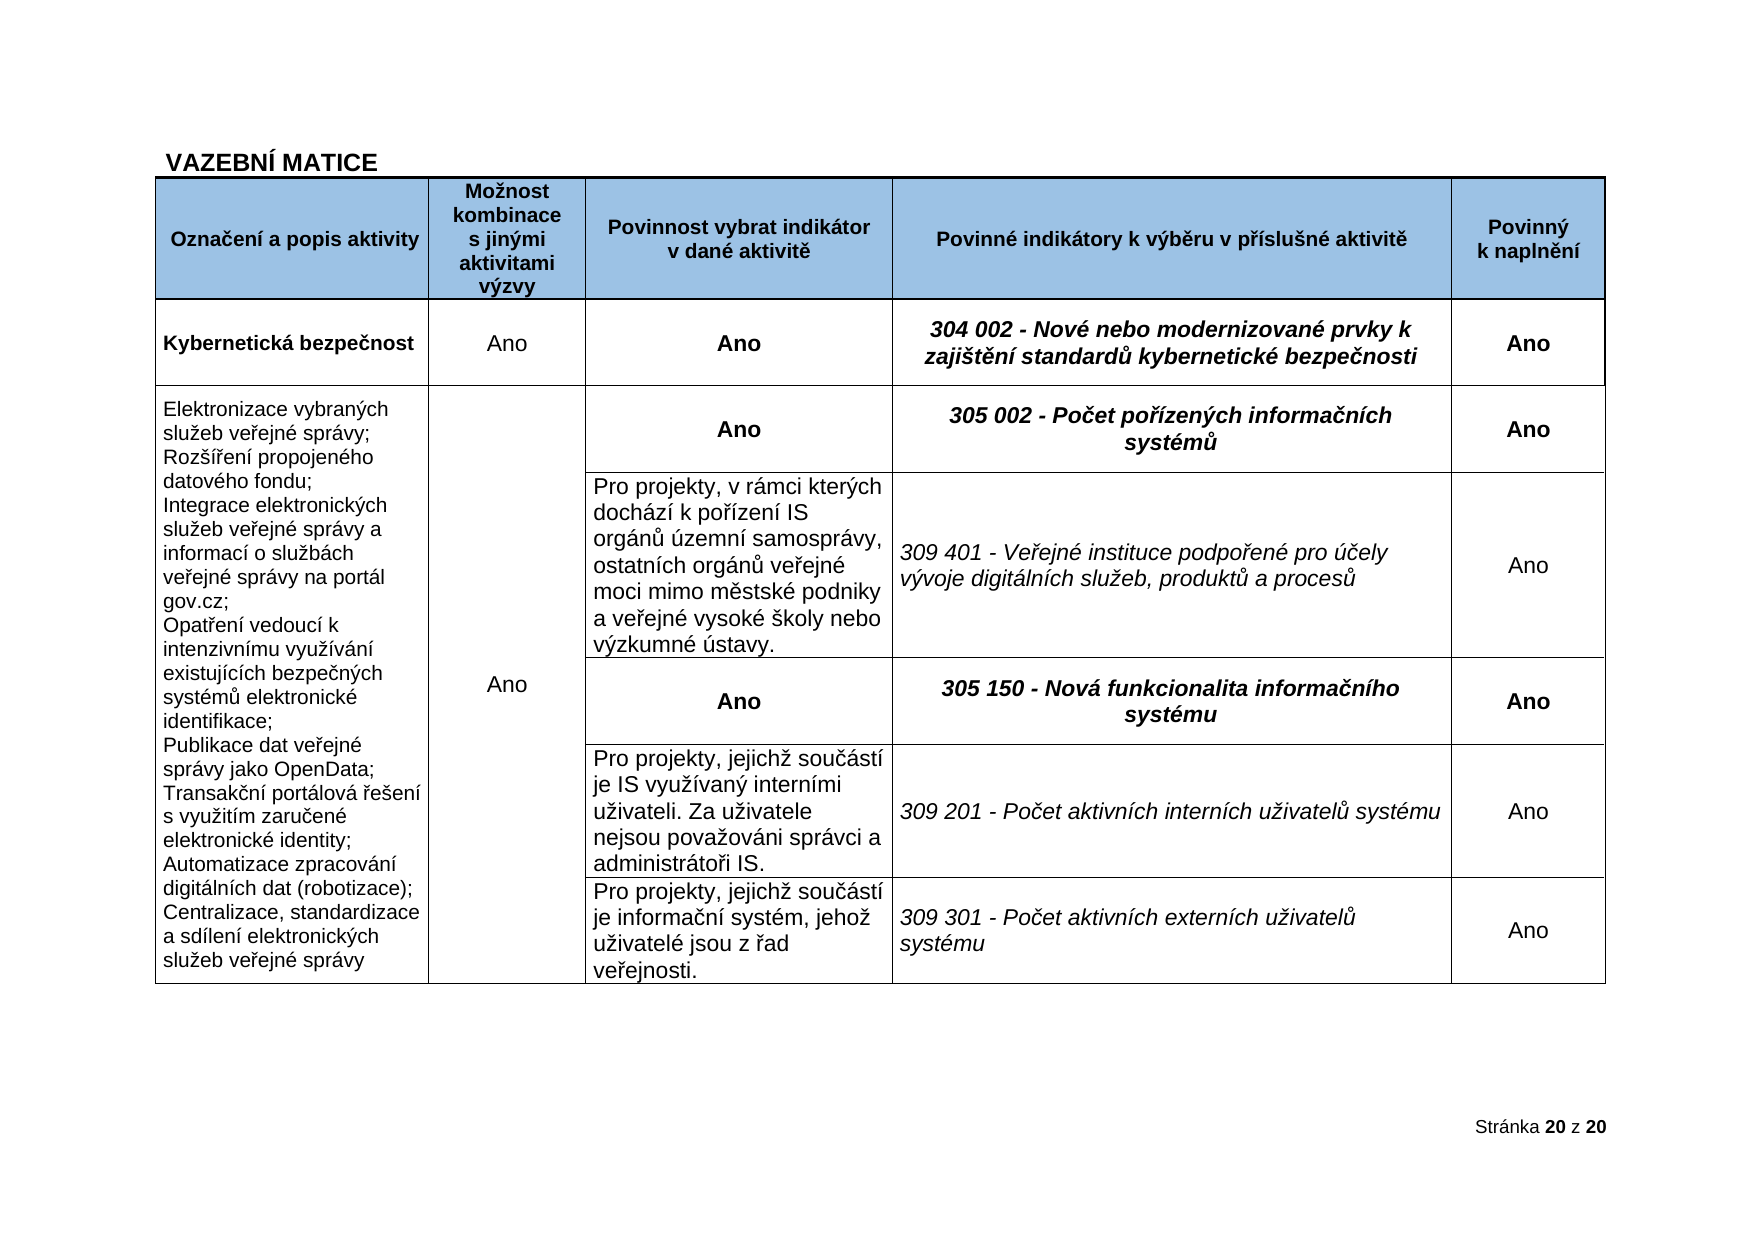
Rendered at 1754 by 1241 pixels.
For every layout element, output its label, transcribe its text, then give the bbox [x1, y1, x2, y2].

table_cell 309 401 - Veřejné instituce podpořené pro účely vývoje digitálních služeb, produktů a procesů [893, 473, 1451, 657]
table_cell 309 201 - Počet aktivních interních uživatelů systému [893, 745, 1451, 877]
table_header Označení a popis aktivity [156, 179, 428, 298]
table_header Možnost kombinace s jinými aktivitami výzvy [429, 179, 585, 298]
table_cell Ano [1452, 877, 1605, 983]
table_cell 309 301 - Počet aktivních externích uživatelů systému [893, 878, 1451, 983]
table_header Povinné indikátory k výběru v příslušné aktivitě [893, 179, 1451, 298]
table_cell Ano [429, 300, 585, 385]
table_cell 304 002 - Nové nebo modernizované prvky k zajištění standardů kybernetické bezpečnosti [893, 300, 1451, 385]
table_cell Pro projekty, v rámci kterých dochází k pořízení IS orgánů územní samosprávy, ostatních orgánů veřejné moci mimo městské podniky a veřejné vysoké školy nebo výzkumné ústavy. [586, 473, 892, 657]
table_cell Ano [1452, 657, 1605, 744]
table_cell Kybernetická bezpečnost [156, 300, 428, 385]
table_cell Ano [586, 386, 892, 472]
table_cell Ano [586, 658, 892, 744]
table_cell Ano [1452, 386, 1605, 472]
table_cell Ano [1452, 472, 1605, 657]
table_header Povinný k naplnění [1452, 179, 1604, 298]
table_cell Ano [429, 386, 585, 983]
table_header Povinnost vybrat indikátor v dané aktivitě [586, 179, 892, 298]
table_cell Elektronizace vybraných služeb veřejné správy; Rozšíření propojeného datového fondu; Integrace elektronických služeb veřejné správy a informací o službách veřejné správy na portál gov.cz; Opatření vedoucí k intenzivnímu využívání existujících bezpečných systémů elektronické identifikace; Publikace dat veřejné správy jako OpenData; Transakční portálová řešení s využitím zaručené elektronické identity; Automatizace zpracování digitálních dat (robotizace); Centralizace, standardizace a sdílení elektronických služeb veřejné správy [156, 386, 428, 983]
table_cell Pro projekty, jejichž součástí je informační systém, jehož uživatelé jsou z řad veřejnosti. [586, 878, 892, 983]
table_cell 305 002 - Počet pořízených informačních systémů [893, 386, 1451, 472]
table_cell 305 150 - Nová funkcionalita informačního systému [893, 658, 1451, 744]
text VAZEBNÍ MATICE [165, 148, 1588, 176]
table_cell Pro projekty, jejichž součástí je IS využívaný interními uživateli. Za uživatele nejsou považováni správci a administrátoři IS. [586, 745, 892, 877]
table_cell Ano [586, 300, 892, 385]
table_cell Ano [1452, 300, 1604, 385]
table_cell Ano [1452, 744, 1605, 877]
